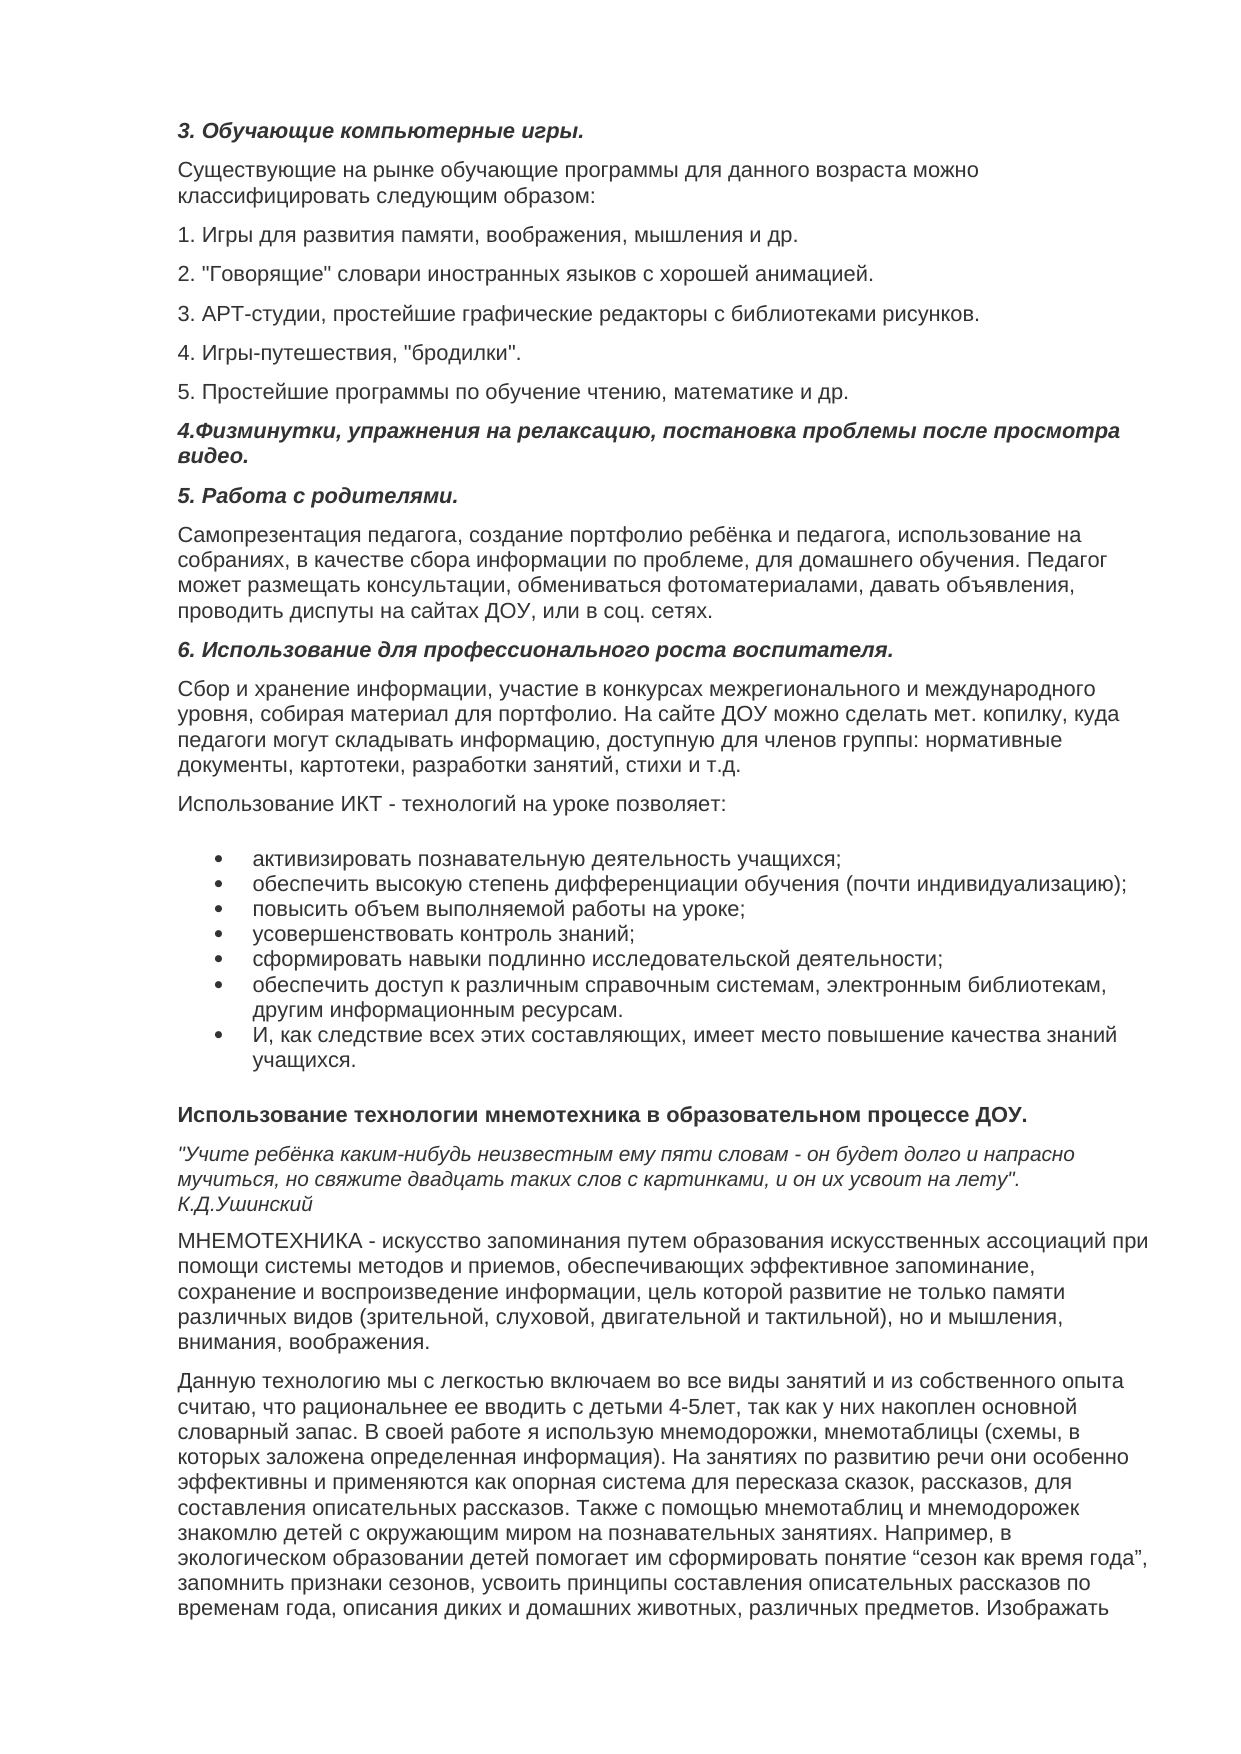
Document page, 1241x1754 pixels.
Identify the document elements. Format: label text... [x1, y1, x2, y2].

text Использование ИКТ - технологий на уроке позволяет: [177, 791, 1152, 816]
text Использование технологии мнемотехника в образовательном процессе ДОУ. [177, 1101, 1152, 1127]
text 2. "Говорящие" словари иностранных языков с хорошей анимацией. [177, 261, 1152, 286]
text 4. Игры-путешествия, "бродилки". [177, 340, 1152, 365]
text "Учите ребёнка каким-нибудь неизвестным ему пяти словам - он будет долго и напрасно мучиться, но свяжите двадцать таких слов с картинками, и он их усвоит на лету". К.Д.Ушинский [177, 1141, 1152, 1216]
text Сбор и хранение информации, участие в конкурсах межрегионального и международного уровня, собирая материал для портфолио. На сайте ДОУ можно сделать мет. копилку, куда педагоги могут складывать информацию, доступную для членов группы: нормативные документы, картотеки, разработки занятий, стихи и т.д. [177, 676, 1152, 777]
list усовершенствовать контроль знаний; [215, 921, 1152, 946]
list И, как следствие всех этих составляющих, имеет место повышение качества знаний учащихся. [215, 1022, 1152, 1072]
text 4.Физминутки, упражнения на релаксацию, постановка проблемы после просмотра видео. [177, 418, 1152, 469]
text 5. Работа с родителями. [177, 483, 1152, 508]
text 5. Простейшие программы по обучение чтению, математике и др. [177, 379, 1152, 404]
text 3. АРТ-студии, простейшие графические редакторы с библиотеками рисунков. [177, 300, 1152, 326]
text 1. Игры для развития памяти, воображения, мышления и др. [177, 222, 1152, 247]
list активизировать познавательную деятельность учащихся; [215, 845, 1152, 871]
text МНЕМОТЕХНИКА - искусство запоминания путем образования искусственных ассоциаций при помощи системы методов и приемов, обеспечивающих эффективное запоминание, сохранение и воспроизведение информации, цель которой развитие не только памяти различных видов (зрительной, слуховой, двигательной и тактильной), но и мышления, внимания, воображения. [177, 1228, 1152, 1354]
list обеспечить высокую степень дифференциации обучения (почти индивидуализацию); [215, 871, 1152, 896]
text 3. Обучающие компьютерные игры. [177, 118, 1152, 143]
list сформировать навыки подлинно исследовательской деятельности; [215, 946, 1152, 971]
list обеспечить доступ к различным справочным системам, электронным библиотекам, другим информационным ресурсам. [215, 971, 1152, 1022]
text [177, 1368, 1152, 1620]
list повысить объем выполняемой работы на уроке; [215, 896, 1152, 921]
text Самопрезентация педагога, создание портфолио ребёнка и педагога, использование на собраниях, в качестве сбора информации по проблеме, для домашнего обучения. Педагог может размещать консультации, обмениваться фотоматериалами, давать объявления, проводить диспуты на сайтах ДОУ, или в соц. сетях. [177, 522, 1152, 623]
text Существующие на рынке обучающие программы для данного возраста можно классифицировать следующим образом: [177, 157, 1152, 208]
text 6. Использование для профессионального роста воспитателя. [177, 637, 1152, 662]
